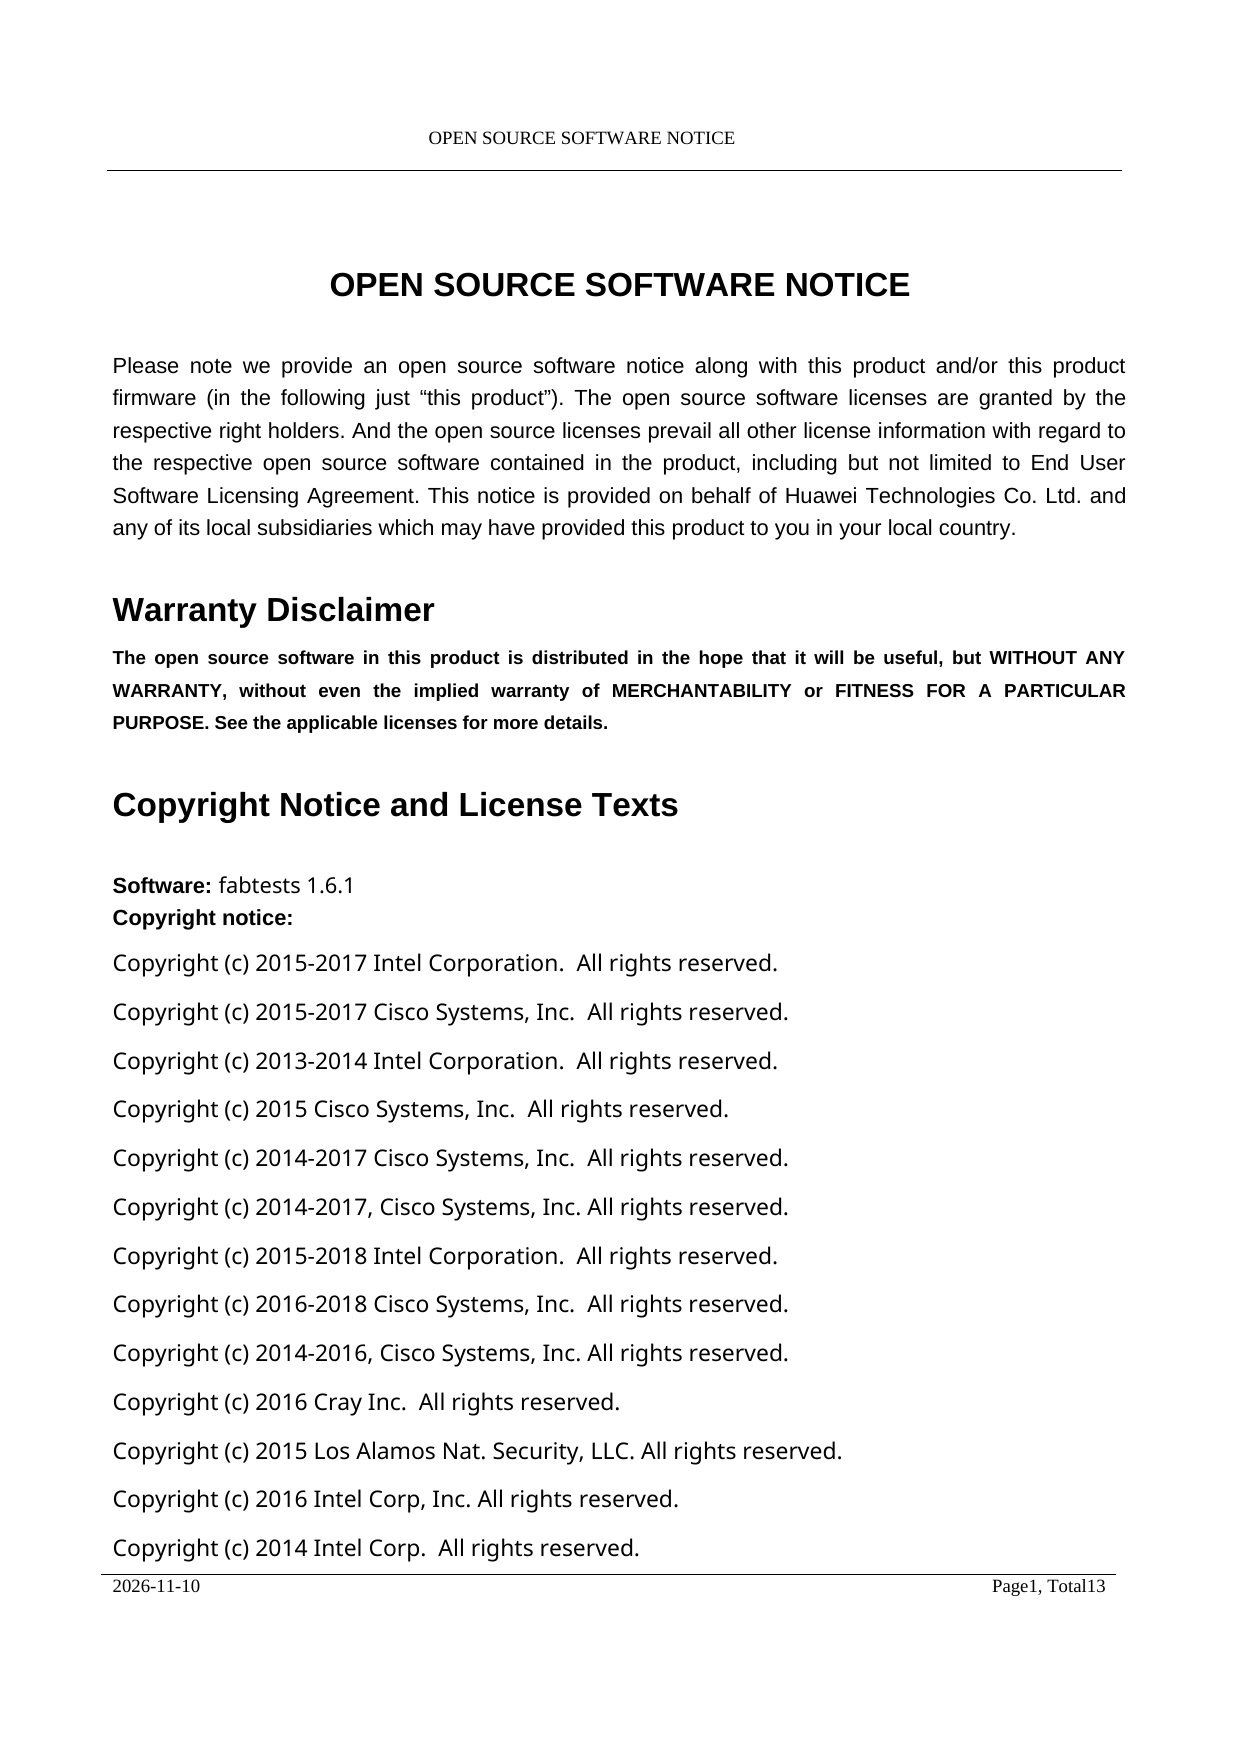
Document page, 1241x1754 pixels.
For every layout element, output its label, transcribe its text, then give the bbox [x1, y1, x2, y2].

text The open source software in this product is distributed in the hope that it will be useful, but WITHOUT ANY WARRANTY, without even the implied warranty of MERCHANTABILITY or FITNESS FOR A PARTICULAR PURPOSE. See the applicable licenses for more details. [112, 641, 1128, 739]
text Software: fabtests 1.6.1 [112, 869, 1128, 901]
text Copyright Notice and License Texts [112, 771, 1128, 836]
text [112, 947, 1128, 1564]
text Please note we provide an open source software notice along with this product and/or this product firmware (in the following just “this product”). The open source software licenses are granted by the respective right holders. And the open source licenses prevail all other license information with regard to the respective open source software contained in the product, including but not limited to End User Software Licensing Agreement. This notice is provided on behalf of Huawei Technologies Co. Ltd. and any of its local subsidiaries which may have provided this product to you in your local country. [112, 349, 1128, 544]
text OPEN SOURCE SOFTWARE NOTICE [112, 251, 1128, 316]
text Warranty Disclaimer [112, 576, 1128, 641]
text Copyright notice: [112, 901, 1128, 934]
